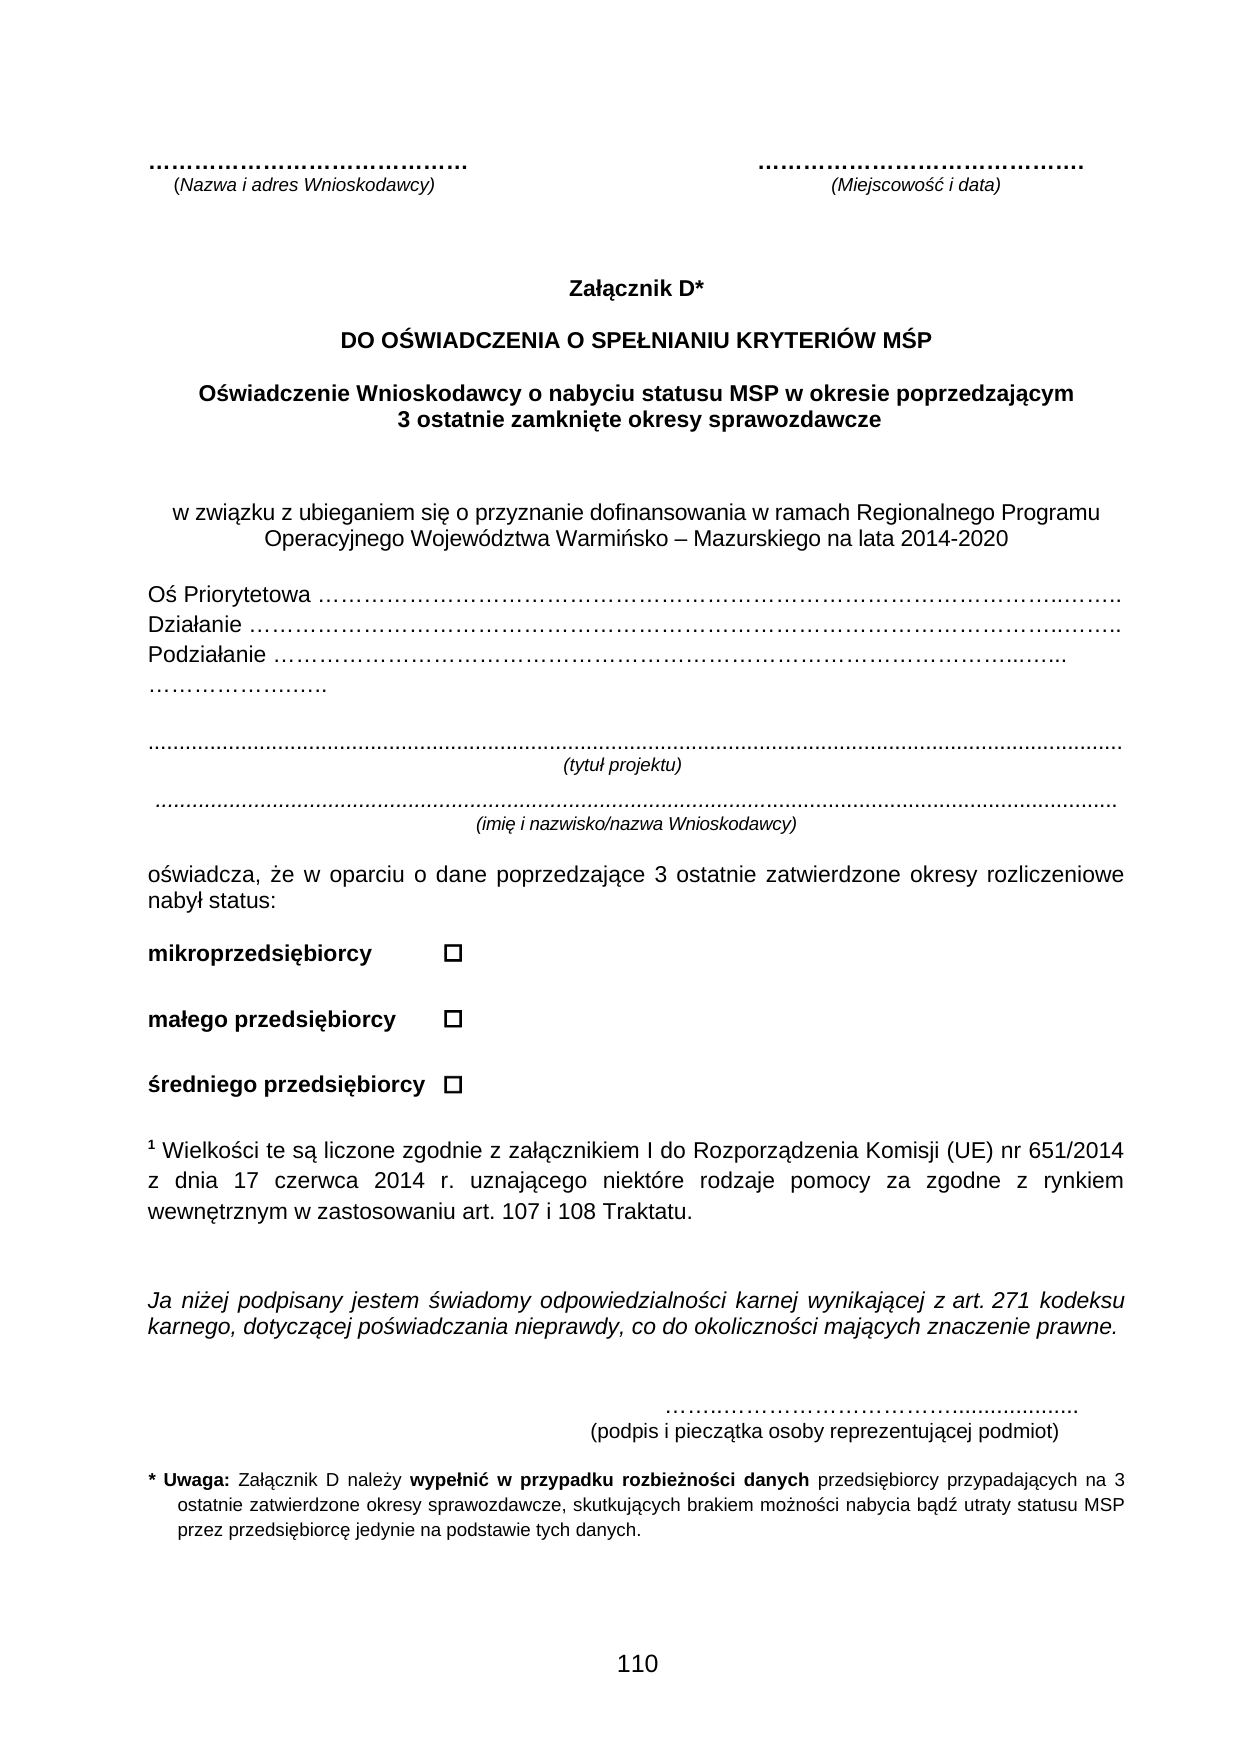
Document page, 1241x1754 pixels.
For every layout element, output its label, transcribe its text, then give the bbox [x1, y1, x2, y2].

text średniego przedsiębiorcy [148, 1071, 1125, 1098]
text oświadcza, że w oparciu o dane poprzedzające 3 ostatnie zatwierdzone okresy rozliczeniowe nabył status: [148, 861, 1125, 913]
text Załącznik D* [148, 275, 1125, 301]
text 1 Wielkości te są liczone zgodnie z załącznikiem I do Rozporządzenia Komisji (UE) nr 651/2014 z dnia 17 czerwca 2014 r. uznającego niektóre rodzaje pomocy za zgodne z rynkiem wewnętrznym w zastosowaniu art. 107 i 108 Traktatu. [148, 1137, 1125, 1224]
text .............................................................................................................................................................. [148, 728, 1125, 754]
text DO OŚWIADCZENIA O SPEŁNIANIU KRYTERIÓW MŚP [148, 327, 1125, 354]
text Działanie ……………………………………………………………………………………………..…….. [148, 611, 1125, 638]
text (tytuł projektu) [148, 754, 1125, 776]
text (imię i nazwisko/nazwa Wnioskodawcy) [148, 813, 1125, 834]
text Oświadczenie Wnioskodawcy o nabyciu statusu MSP w okresie poprzedzającym [148, 380, 1125, 406]
text Podziałanie ……………………………………………………………………………………...…...……………….….. [148, 641, 1125, 698]
text 3 ostatnie zamknięte okresy sprawozdawcze [148, 406, 1125, 433]
text (Nazwa i adres Wnioskodawcy) (Miejscowość i data) [148, 174, 1125, 196]
text * Uwaga: Załącznik D należy wypełnić w przypadku rozbieżności danych przedsiębiorcy przypadających na 3 ostatnie zatwierdzone okresy sprawozdawcze, skutkujących brakiem możności nabycia bądź utraty statusu MSP przez przedsiębiorcę jedynie na podstawie tych danych. [148, 1469, 1125, 1540]
text ……..………………………….................... [664, 1392, 1125, 1418]
text małego przedsiębiorcy [148, 1006, 1125, 1032]
text mikroprzedsiębiorcy [148, 940, 1125, 966]
text Ja niżej podpisany jestem świadomy odpowiedzialności karnej wynikającej z art. 271 kodeksu karnego, dotyczącej poświadczania nieprawdy, co do okoliczności mających znaczenie prawne. [148, 1287, 1125, 1339]
text Oś Priorytetowa ……………………………………………………………………………………..…….. [148, 581, 1125, 608]
text w związku z ubieganiem się o przyznanie dofinansowania w ramach Regionalnego Programu Operacyjnego Województwa Warmińsko – Mazurskiego na lata 2014-2020 [148, 499, 1125, 551]
text …………………………………… ……………………………………. [148, 148, 1125, 174]
text (podpis i pieczątka osoby reprezentującej podmiot) [590, 1418, 1125, 1442]
text ............................................................................................................................................................ [148, 786, 1125, 813]
